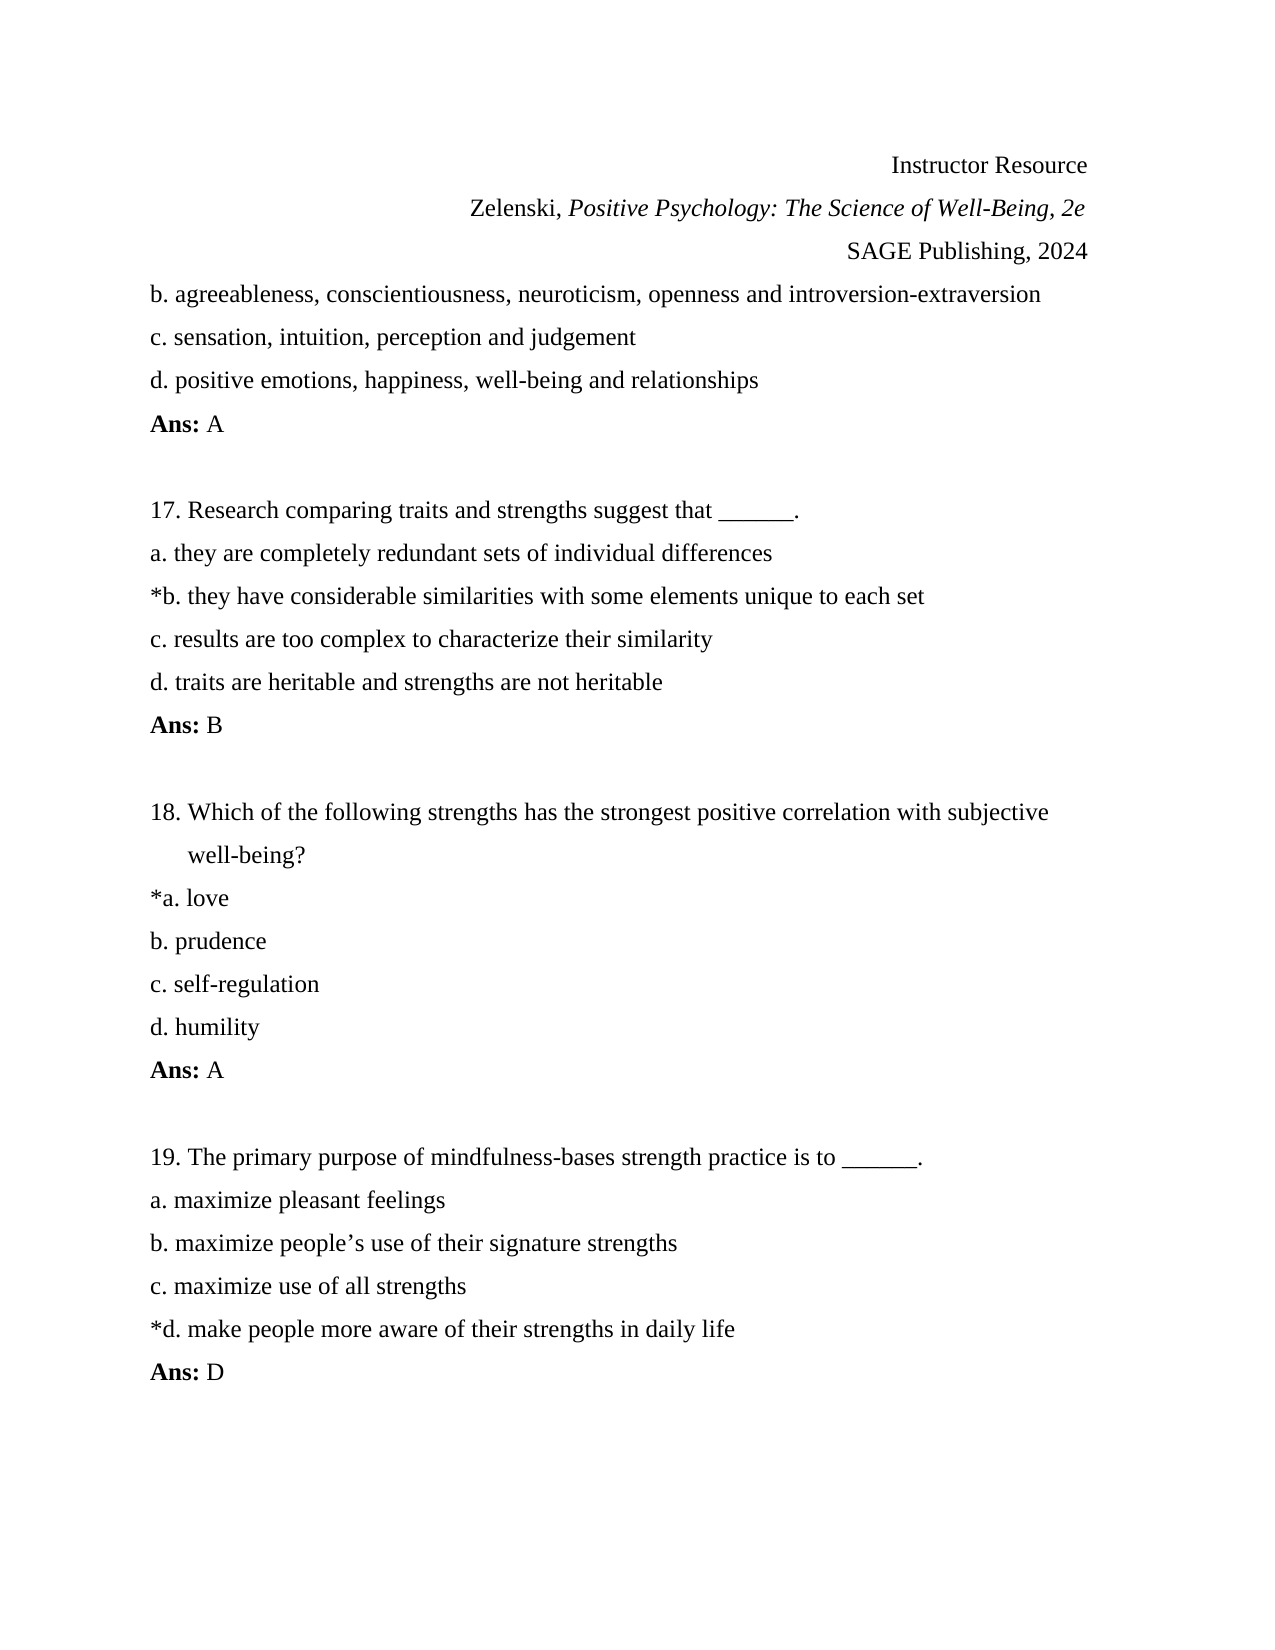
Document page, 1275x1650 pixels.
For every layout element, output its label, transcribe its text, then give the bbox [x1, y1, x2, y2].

text b. maximize people’s use of their signature strengths [150, 1228, 1087, 1257]
text c. self-regulation [150, 969, 1087, 998]
text b. prudence [150, 926, 1087, 955]
text Ans: A [150, 1056, 1087, 1084]
text c. maximize use of all strengths [150, 1271, 1087, 1300]
text d. positive emotions, happiness, well-being and relationships [150, 366, 1087, 394]
text c. results are too complex to characterize their similarity [150, 624, 1087, 653]
text a. maximize pleasant feelings [150, 1185, 1087, 1214]
text d. humility [150, 1012, 1087, 1041]
text c. sensation, intuition, perception and judgement [150, 322, 1087, 351]
text 19. The primary purpose of mindfulness-bases strength practice is to ______. [150, 1142, 1087, 1171]
text b. agreeableness, conscientiousness, neuroticism, openness and introversion-extraversion [150, 279, 1087, 308]
text *d. make people more aware of their strengths in daily life [150, 1314, 1087, 1343]
text Ans: D [150, 1357, 1087, 1386]
text Ans: B [150, 711, 1087, 739]
text *a. love [150, 883, 1087, 912]
text 18. Which of the following strengths has the strongest positive correlation with subjective well-being? [150, 797, 1087, 869]
text 17. Research comparing traits and strengths suggest that ______. [150, 495, 1087, 524]
text Ans: A [150, 409, 1087, 437]
text *b. they have considerable similarities with some elements unique to each set [150, 581, 1087, 610]
text a. they are completely redundant sets of individual differences [150, 538, 1087, 567]
text d. traits are heritable and strengths are not heritable [150, 667, 1087, 696]
